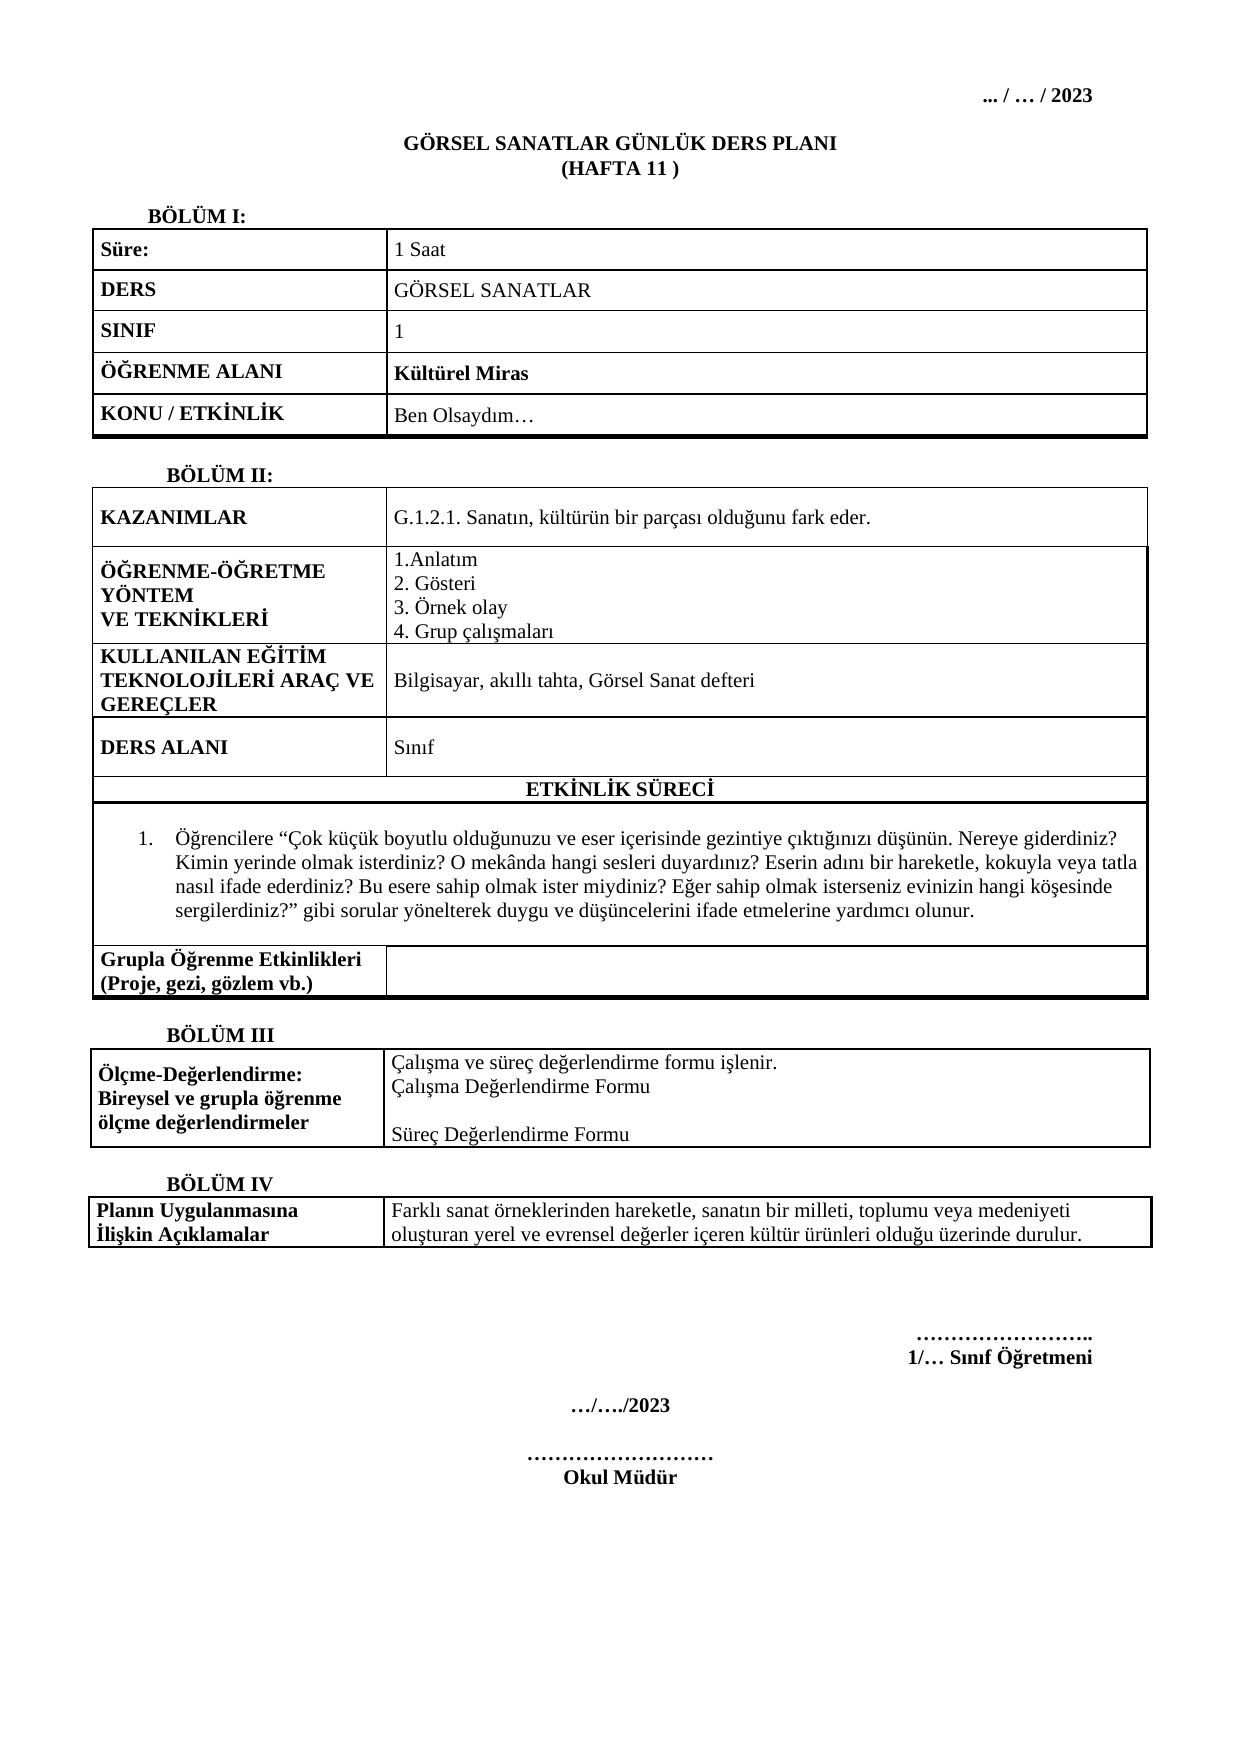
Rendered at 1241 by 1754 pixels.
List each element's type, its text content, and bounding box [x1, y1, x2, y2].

table_cell 1.Anlatım 2. Gösteri 3. Örnek olay 4. Grup çalışmaları [387, 547, 1146, 643]
text BÖLÜM II: [148, 463, 1093, 487]
table_cell KULLANILAN EĞİTİM TEKNOLOJİLERİ ARAÇ VE GEREÇLER [93, 644, 386, 716]
table_cell Öğrencilere “Çok küçük boyutlu olduğunuzu ve eser içerisinde gezintiye çıktığınızı düşünün. Nereye giderdiniz? Kimin yerinde olmak isterdiniz? O mekânda hangi sesleri duyardınız? Eserin adını bir hareketle, kokuyla veya tatla nasıl ifade ederdiniz? Bu esere sahip olmak ister miydiniz? Eğer sahip olmak isterseniz evinizin hangi köşesinde sergilerdiniz?” gibi sorular yönelterek duygu ve düşüncelerini ifade etmelerine yardımcı olunur. [94, 804, 1146, 944]
table_cell Kültürel Miras [388, 353, 1146, 393]
table_header Süre: [94, 230, 386, 269]
table_cell Bilgisayar, akıllı tahta, Görsel Sanat defteri [387, 644, 1146, 716]
table_cell 1 [388, 311, 1146, 352]
table_cell GÖRSEL SANATLAR [388, 271, 1146, 310]
table_cell DERS [94, 271, 386, 310]
table_header G.1.2.1. Sanatın, kültürün bir parçası olduğunu fark eder. [387, 488, 1147, 546]
subtitle BÖLÜM III [148, 1023, 1093, 1047]
text …………………….. [148, 1321, 1093, 1344]
text …/…./2023 [148, 1393, 1093, 1417]
table_header 1 Saat [388, 230, 1146, 269]
text (HAFTA 11 ) [148, 155, 1093, 179]
text 1/… Sınıf Öğretmeni [148, 1344, 1093, 1369]
table_cell ÖĞRENME-ÖĞRETME YÖNTEM VE TEKNİKLERİ [93, 547, 386, 643]
text Okul Müdür [148, 1465, 1093, 1489]
table_header KAZANIMLAR [93, 488, 386, 546]
table_header Ölçme-Değerlendirme: Bireysel ve grupla öğrenme ölçme değerlendirmeler [92, 1050, 383, 1146]
table_header Çalışma ve süreç değerlendirme formu işlenir. Çalışma Değerlendirme Formu Süreç Değerlendirme Formu [385, 1050, 1149, 1146]
table_cell [387, 947, 1146, 995]
text ……………………… [148, 1441, 1093, 1465]
text BÖLÜM I: [148, 203, 1093, 228]
table_header Farklı sanat örneklerinden hareketle, sanatın bir milleti, toplumu veya medeniyeti oluşturan yerel ve evrensel değerler içeren kültür ürünleri olduğu üzerinde durulur. [385, 1198, 1150, 1246]
text ... / … / 2023 [148, 83, 1093, 107]
text GÖRSEL SANATLAR GÜNLÜK DERS PLANI [148, 131, 1093, 155]
table_cell KONU / ETKİNLİK [94, 395, 386, 434]
table_cell SINIF [94, 311, 386, 352]
subtitle BÖLÜM IV [148, 1172, 1093, 1196]
table_cell ÖĞRENME ALANI [94, 353, 386, 393]
table_header Planın Uygulanmasına İlişkin Açıklamalar [90, 1198, 383, 1246]
table_cell Ben Olsaydım… [388, 395, 1146, 434]
table_cell ETKİNLİK SÜRECİ [94, 777, 1146, 801]
table_cell Grupla Öğrenme Etkinlikleri (Proje, gezi, gözlem vb.) [94, 946, 386, 995]
table_cell Sınıf [387, 718, 1146, 776]
table_cell DERS ALANI [94, 718, 386, 776]
